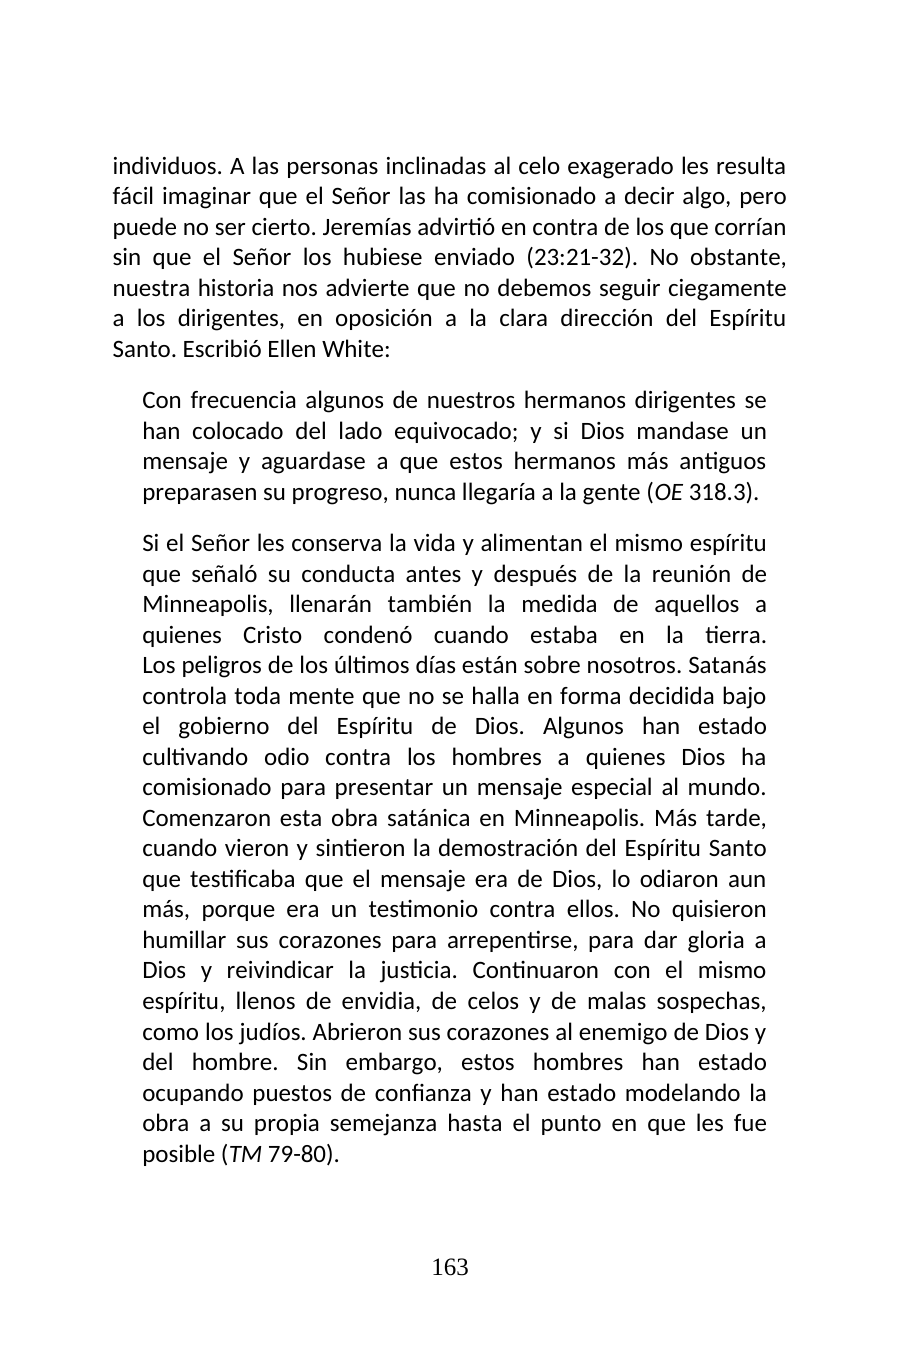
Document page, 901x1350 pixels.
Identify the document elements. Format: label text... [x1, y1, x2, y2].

text Con frecuencia algunos de nuestros hermanos dirigentes se han colocado del lado equivocado; y si Dios mandase un mensaje y aguardase a que estos hermanos más antiguos preparasen su progreso, nunca llegaría a la gente (OE 318.3). [142, 384, 768, 507]
text Si el Señor les conserva la vida y alimentan el mismo espíritu que señaló su conducta antes y después de la reunión de Minneapolis, llenarán también la medida de aquellos a quienes Cristo condenó cuando estaba en la tierra. Los peligros de los últimos días están sobre nosotros. Satanás controla toda mente que no se halla en forma decidida bajo el gobierno del Espíritu de Dios. Algunos han estado cultivando odio contra los hombres a quienes Dios ha comisionado para presentar un mensaje especial al mundo. Comenzaron esta obra satánica en Minneapolis. Más tarde, cuando vieron y sintieron la demostración del Espíritu Santo que testificaba que el mensaje era de Dios, lo odiaron aun más, porque era un testimonio contra ellos. No quisieron humillar sus corazones para arrepentirse, para dar gloria a Dios y reivindicar la justicia. Continuaron con el mismo espíritu, llenos de envidia, de celos y de malas sospechas, como los judíos. Abrieron sus corazones al enemigo de Dios y del hombre. Sin embargo, estos hombres han estado ocupando puestos de confianza y han estado modelando la obra a su propia semejanza hasta el punto en que les fue posible (TM 79-80). [142, 527, 768, 1168]
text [112, 150, 788, 364]
